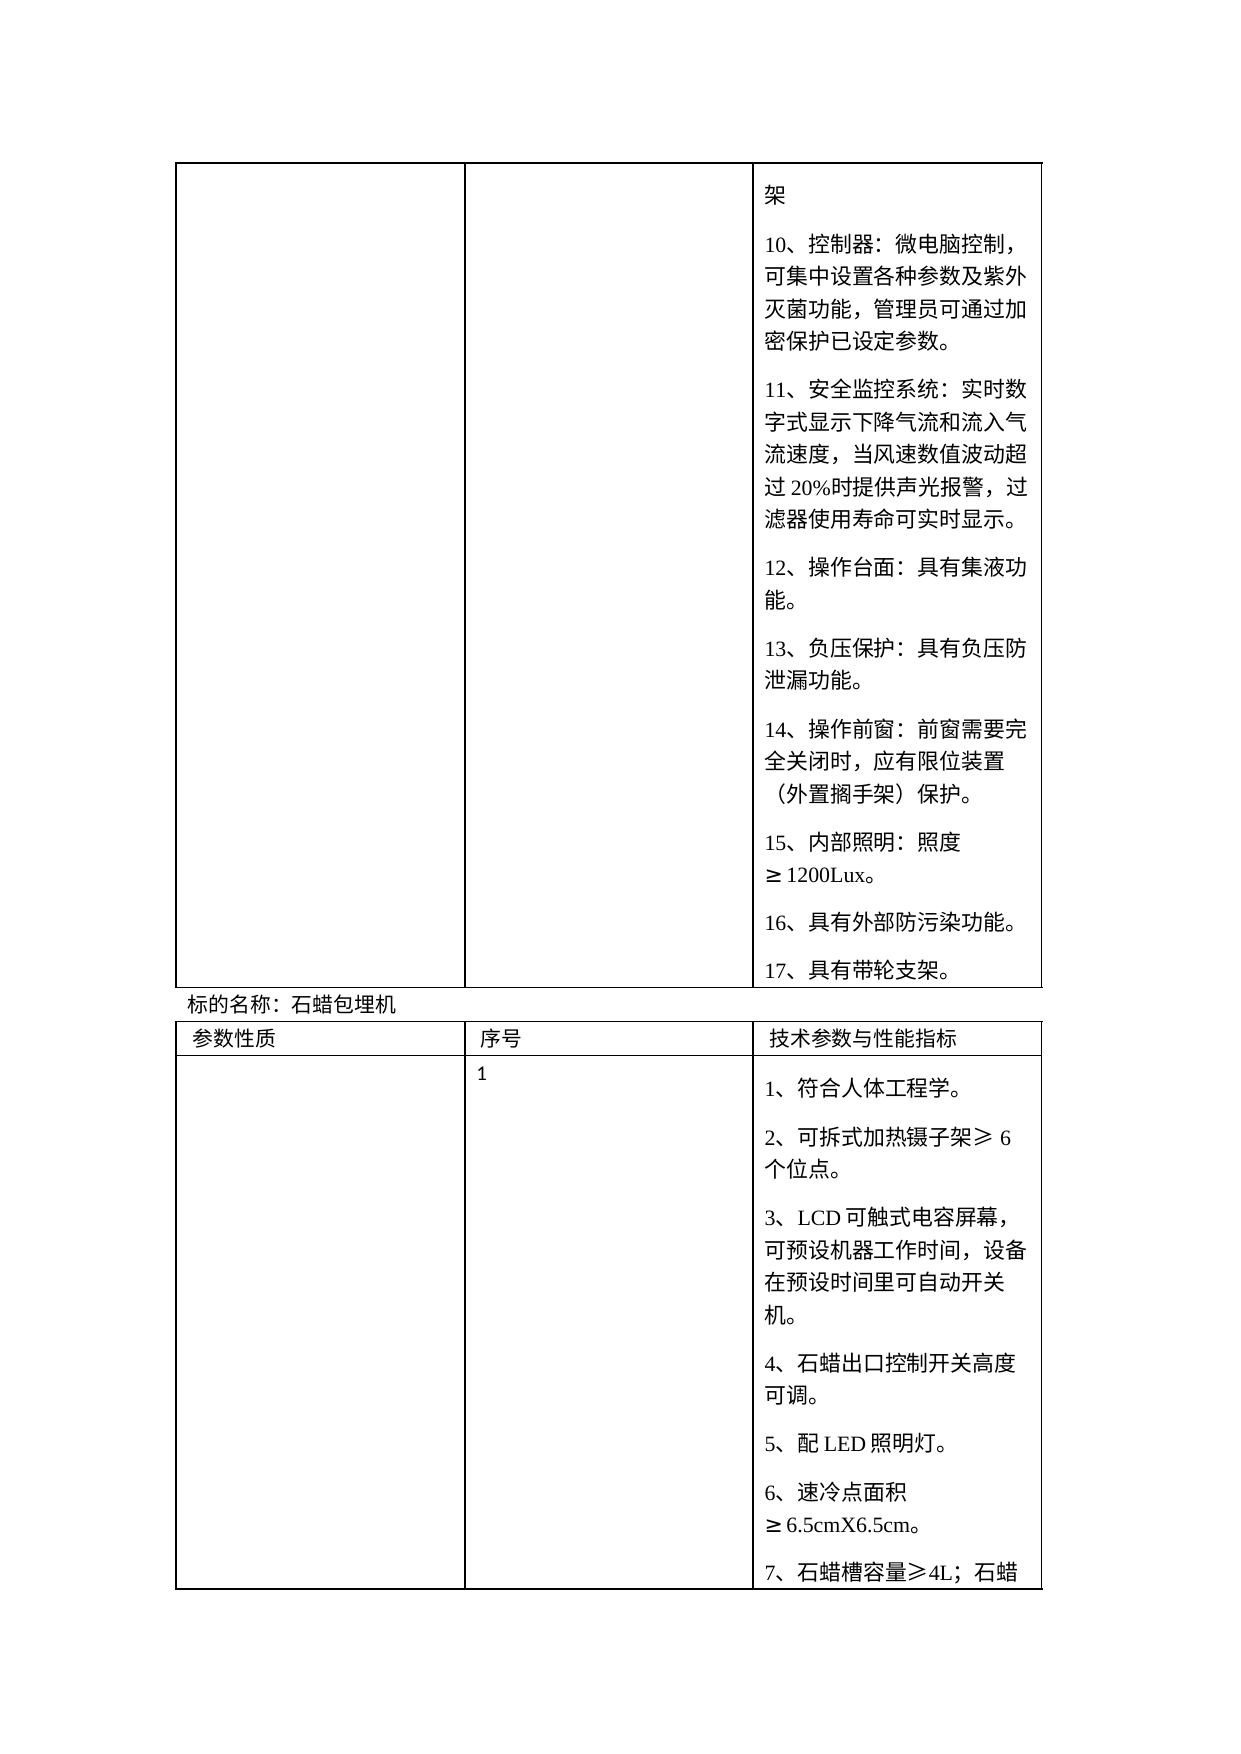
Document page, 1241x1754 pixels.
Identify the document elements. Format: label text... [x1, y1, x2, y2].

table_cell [754, 1056, 1041, 1588]
text 标的名称：石蜡包埋机 [187, 988, 1053, 1021]
table_cell [177, 1056, 464, 1588]
table_cell 1 [466, 164, 752, 987]
table_cell 1 [466, 1056, 752, 1588]
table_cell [754, 164, 1041, 987]
table_header 序号 [466, 1022, 752, 1055]
table_cell [177, 164, 464, 987]
table_header 参数性质 [177, 1022, 464, 1055]
table_header 技术参数与性能指标 [754, 1022, 1041, 1055]
